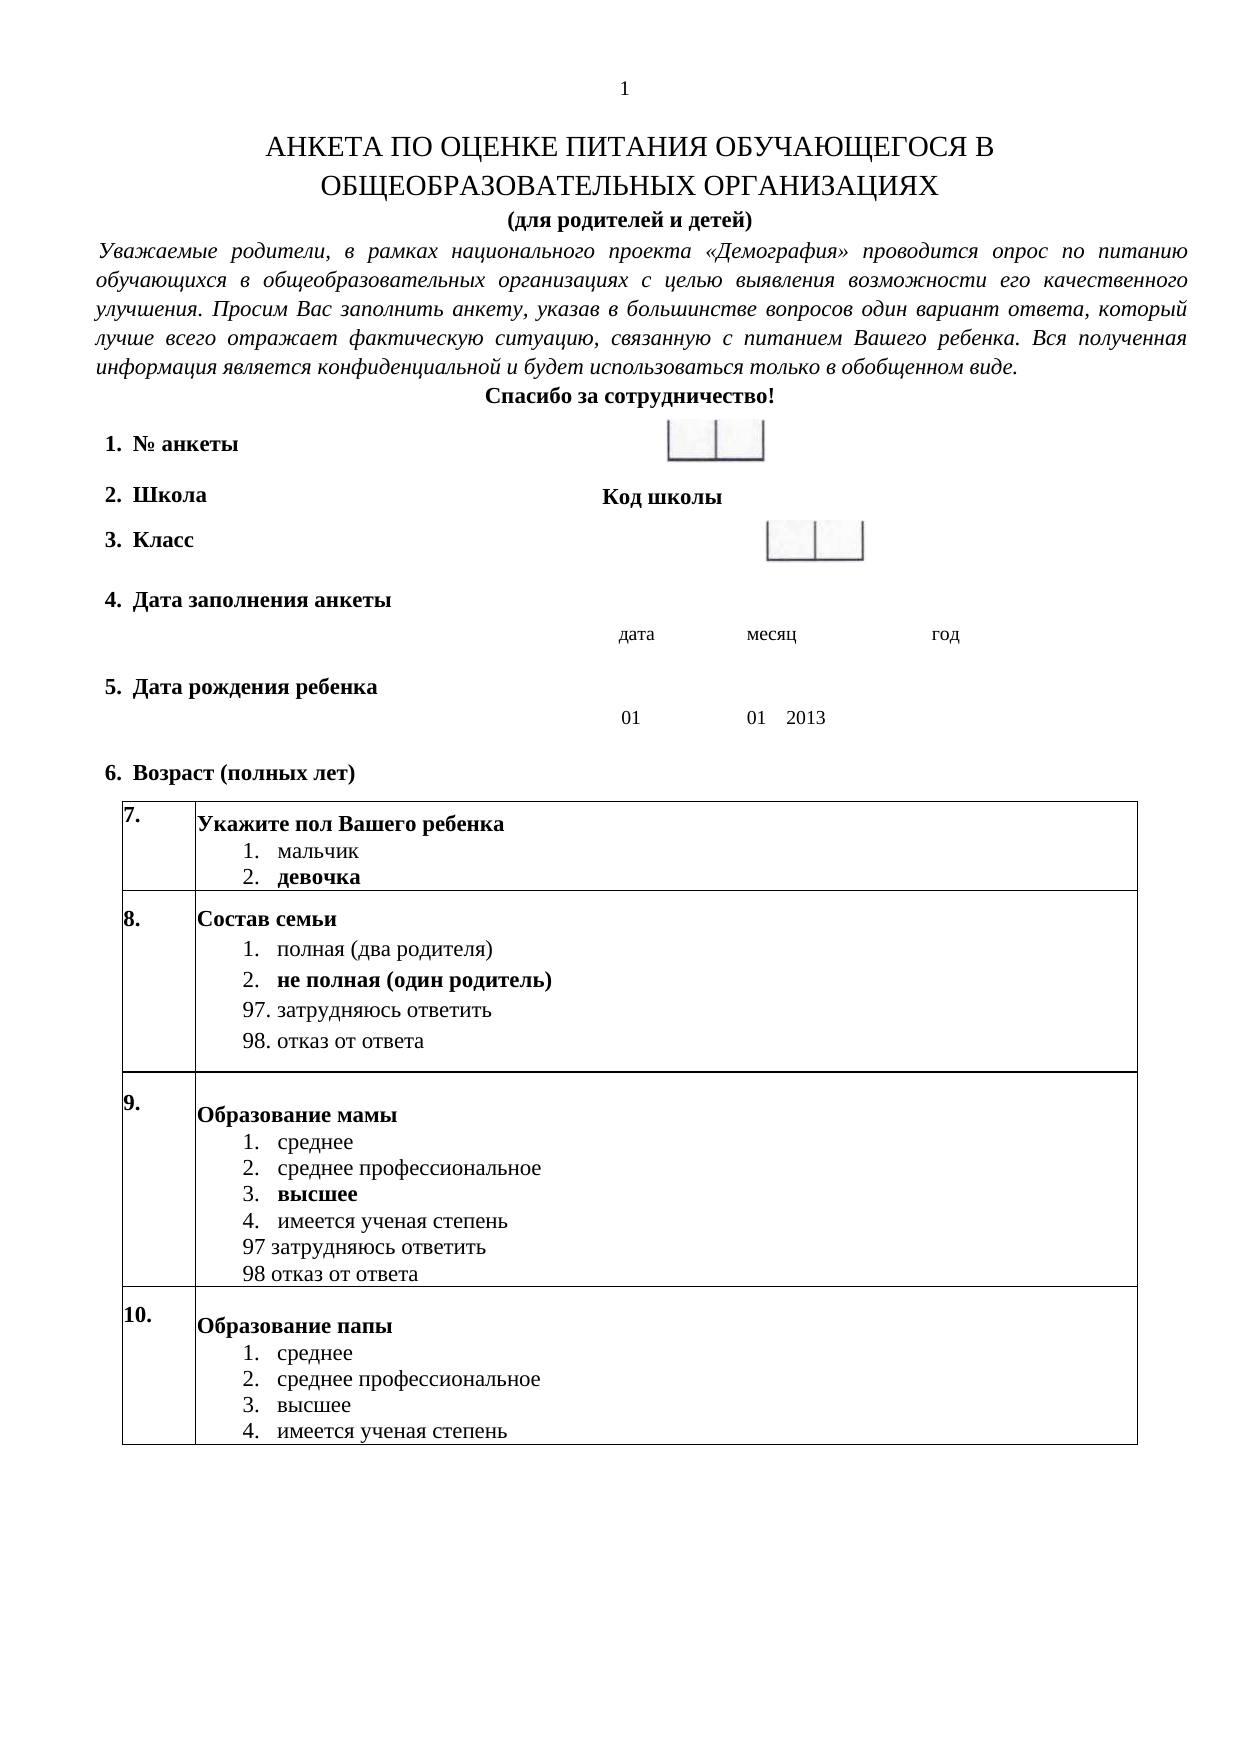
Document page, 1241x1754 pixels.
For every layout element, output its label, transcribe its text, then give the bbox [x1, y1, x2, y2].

table_cell 9. [123, 1073, 195, 1286]
table_cell 10. [123, 1287, 195, 1444]
table_cell 8. [123, 891, 195, 1071]
table_header Укажите пол Вашего ребенка мальчик девочка [196, 802, 1137, 889]
picture [765, 520, 866, 563]
table_cell Образование мамы среднее среднее профессиональное высшее имеется ученая степень 97 затрудняюсь ответить 98 отказ от ответа [196, 1073, 1137, 1286]
text Спасибо за сотрудничество! [71, 382, 1189, 408]
text АНКЕТА ПО ОЦЕНКЕ ПИТАНИЯ ОБУЧАЮЩЕГОСЯ В ОБЩЕОБРАЗОВАТЕЛЬНЫХ ОРГАНИЗАЦИЯХ (для родителей и детей) [71, 129, 1189, 233]
picture [666, 419, 766, 463]
table_cell Образование папы среднее среднее профессиональное высшее имеется ученая степень [196, 1287, 1137, 1444]
table_cell Состав семьи полная (два родителя) не полная (один родитель) затрудняюсь ответить отказ от ответа [196, 891, 1137, 1071]
table_header 7. [123, 802, 195, 889]
text Уважаемые родители, в рамках национального проекта «Демография» проводится опрос по питанию обучающихся в общеобразовательных организациях с целью выявления возможности его качественного улучшения. Просим Вас заполнить анкету, указав в большинстве вопросов один вариант ответа, который лучше всего отражает фактическую ситуацию, связанную с питанием Вашего ребенка. Вся полученная информация является конфиденциальной и будет использоваться только в обобщенном виде. [96, 237, 1189, 379]
